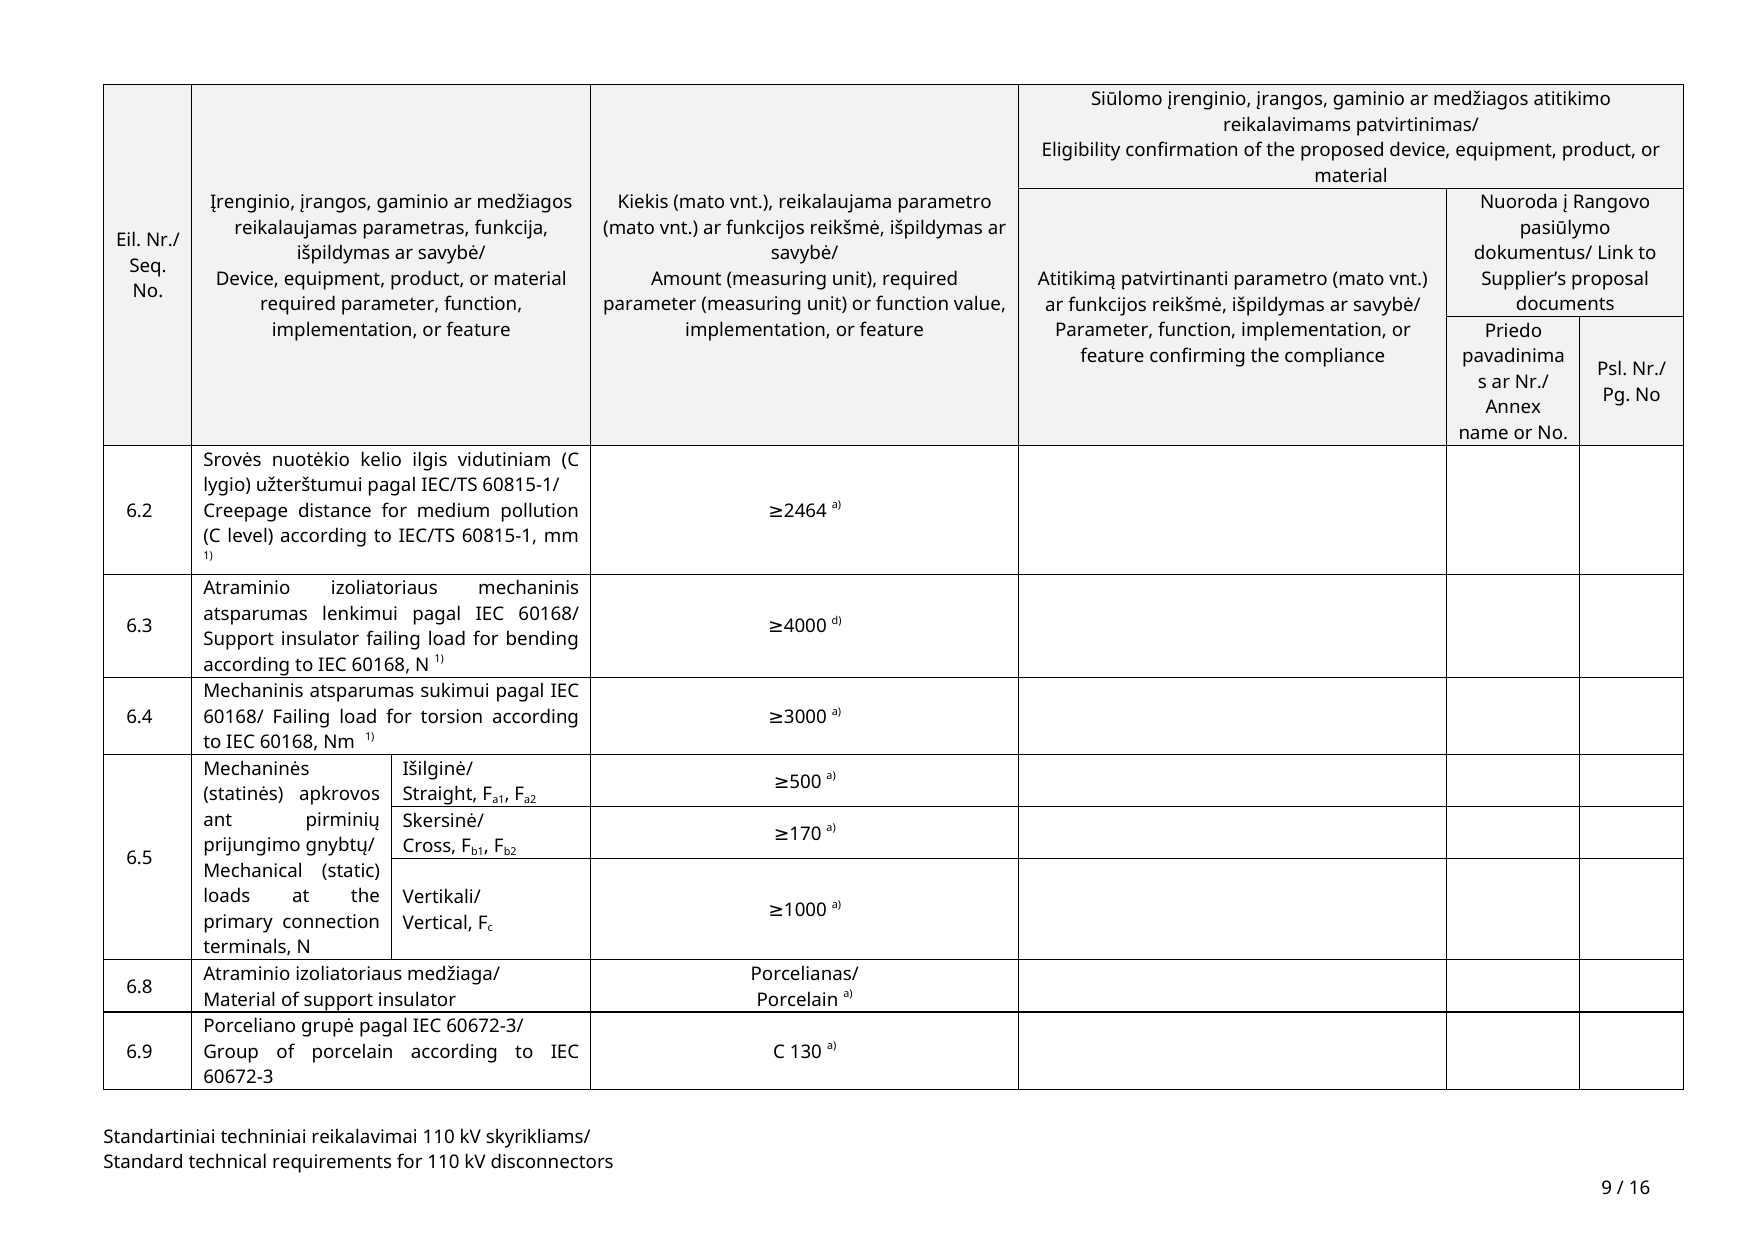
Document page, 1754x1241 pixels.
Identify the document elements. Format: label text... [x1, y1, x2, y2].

table_cell Mechaninis atsparumas sukimui pagal IEC 60168/ Failing load for torsion according to IEC 60168, Nm 1) [192, 678, 590, 754]
table_cell [104, 575, 191, 677]
table_cell Porceliano grupė pagal IEC 60672-3/ Group of porcelain according to IEC 60672-3 [192, 1013, 590, 1089]
table_header Kiekis (mato vnt.), reikalaujama parametro (mato vnt.) ar funkcijos reikšmė, išpildymas ar savybė/ Amount (measuring unit), required parameter (measuring unit) or function value, implementation, or feature [591, 85, 1018, 445]
table_cell [1019, 1013, 1446, 1089]
table_cell Priedo pavadinimas ar Nr./ Annex name or No. [1447, 317, 1579, 445]
table_cell [1019, 960, 1446, 1011]
table_cell Psl. Nr./ Pg. No [1580, 317, 1683, 445]
table_header Eil. Nr./ Seq. No. [104, 85, 191, 445]
table_cell ≥1000 a) [591, 859, 1018, 959]
table_cell [1019, 678, 1446, 754]
table_cell Porcelianas/ Porcelain a) [591, 960, 1018, 1011]
table_cell [104, 960, 191, 1011]
table_cell ≥170 a) [591, 807, 1018, 858]
table_cell [1447, 1013, 1579, 1089]
table_cell Vertikali/ Vertical, Fc [392, 859, 590, 959]
table_cell Išilginė/ Straight, Fa1, Fa2 [392, 755, 590, 806]
table_cell [104, 1013, 191, 1089]
table_cell ≥4000 d) [591, 575, 1018, 677]
table_cell [1447, 755, 1579, 806]
table_cell [1447, 859, 1579, 959]
table_cell [1580, 446, 1683, 573]
table_cell Atraminio izoliatoriaus mechaninis atsparumas lenkimui pagal IEC 60168/ Support insulator failing load for bending according to IEC 60168, N 1) [192, 575, 590, 677]
table_cell [1019, 755, 1446, 806]
table_cell [1580, 960, 1683, 1011]
table_cell [1019, 446, 1446, 573]
table_cell ≥3000 a) [591, 678, 1018, 754]
table_cell Srovės nuotėkio kelio ilgis vidutiniam (C lygio) užterštumui pagal IEC/TS 60815-1/ Creepage distance for medium pollution (C level) according to IEC/TS 60815-1, mm 1) [192, 446, 590, 573]
table_cell [1019, 859, 1446, 959]
table_cell [1019, 807, 1446, 858]
table_cell C 130 a) [591, 1013, 1018, 1089]
table_cell [1447, 960, 1579, 1011]
table_cell Atraminio izoliatoriaus medžiaga/ Material of support insulator [192, 960, 590, 1011]
table_cell [1580, 859, 1683, 959]
table_cell ≥500 a) [591, 755, 1018, 806]
table_cell [1580, 755, 1683, 806]
table_cell ≥2464 a) [591, 446, 1018, 573]
table_cell [1447, 807, 1579, 858]
table_cell [1447, 575, 1579, 677]
table_cell [1580, 807, 1683, 858]
table_cell [1580, 678, 1683, 754]
table_cell Atitikimą patvirtinanti parametro (mato vnt.) ar funkcijos reikšmė, išpildymas ar savybė/ Parameter, function, implementation, or feature confirming the compliance [1019, 189, 1446, 445]
table_cell [104, 678, 191, 754]
table_header Įrenginio, įrangos, gaminio ar medžiagos reikalaujamas parametras, funkcija, išpildymas ar savybė/ Device, equipment, product, or material required parameter, function, implementation, or feature [192, 85, 590, 445]
table_cell Mechaninės (statinės) apkrovos ant pirminių prijungimo gnybtų/ Mechanical (static) loads at the primary connection terminals, N [192, 755, 391, 959]
table_cell Skersinė/ Cross, Fb1, Fb2 [392, 807, 590, 858]
table_cell [1580, 575, 1683, 677]
table_cell [1447, 446, 1579, 573]
table_cell [1580, 1013, 1683, 1089]
table_cell [1019, 575, 1446, 677]
table_cell Nuoroda į Rangovo pasiūlymo dokumentus/ Link to Supplier’s proposal documents [1447, 189, 1683, 316]
table_header Siūlomo įrenginio, įrangos, gaminio ar medžiagos atitikimo reikalavimams patvirtinimas/ Eligibility confirmation of the proposed device, equipment, product, or material [1019, 85, 1683, 187]
table_cell [1447, 678, 1579, 754]
table_cell [104, 446, 191, 573]
table_cell [104, 755, 191, 959]
